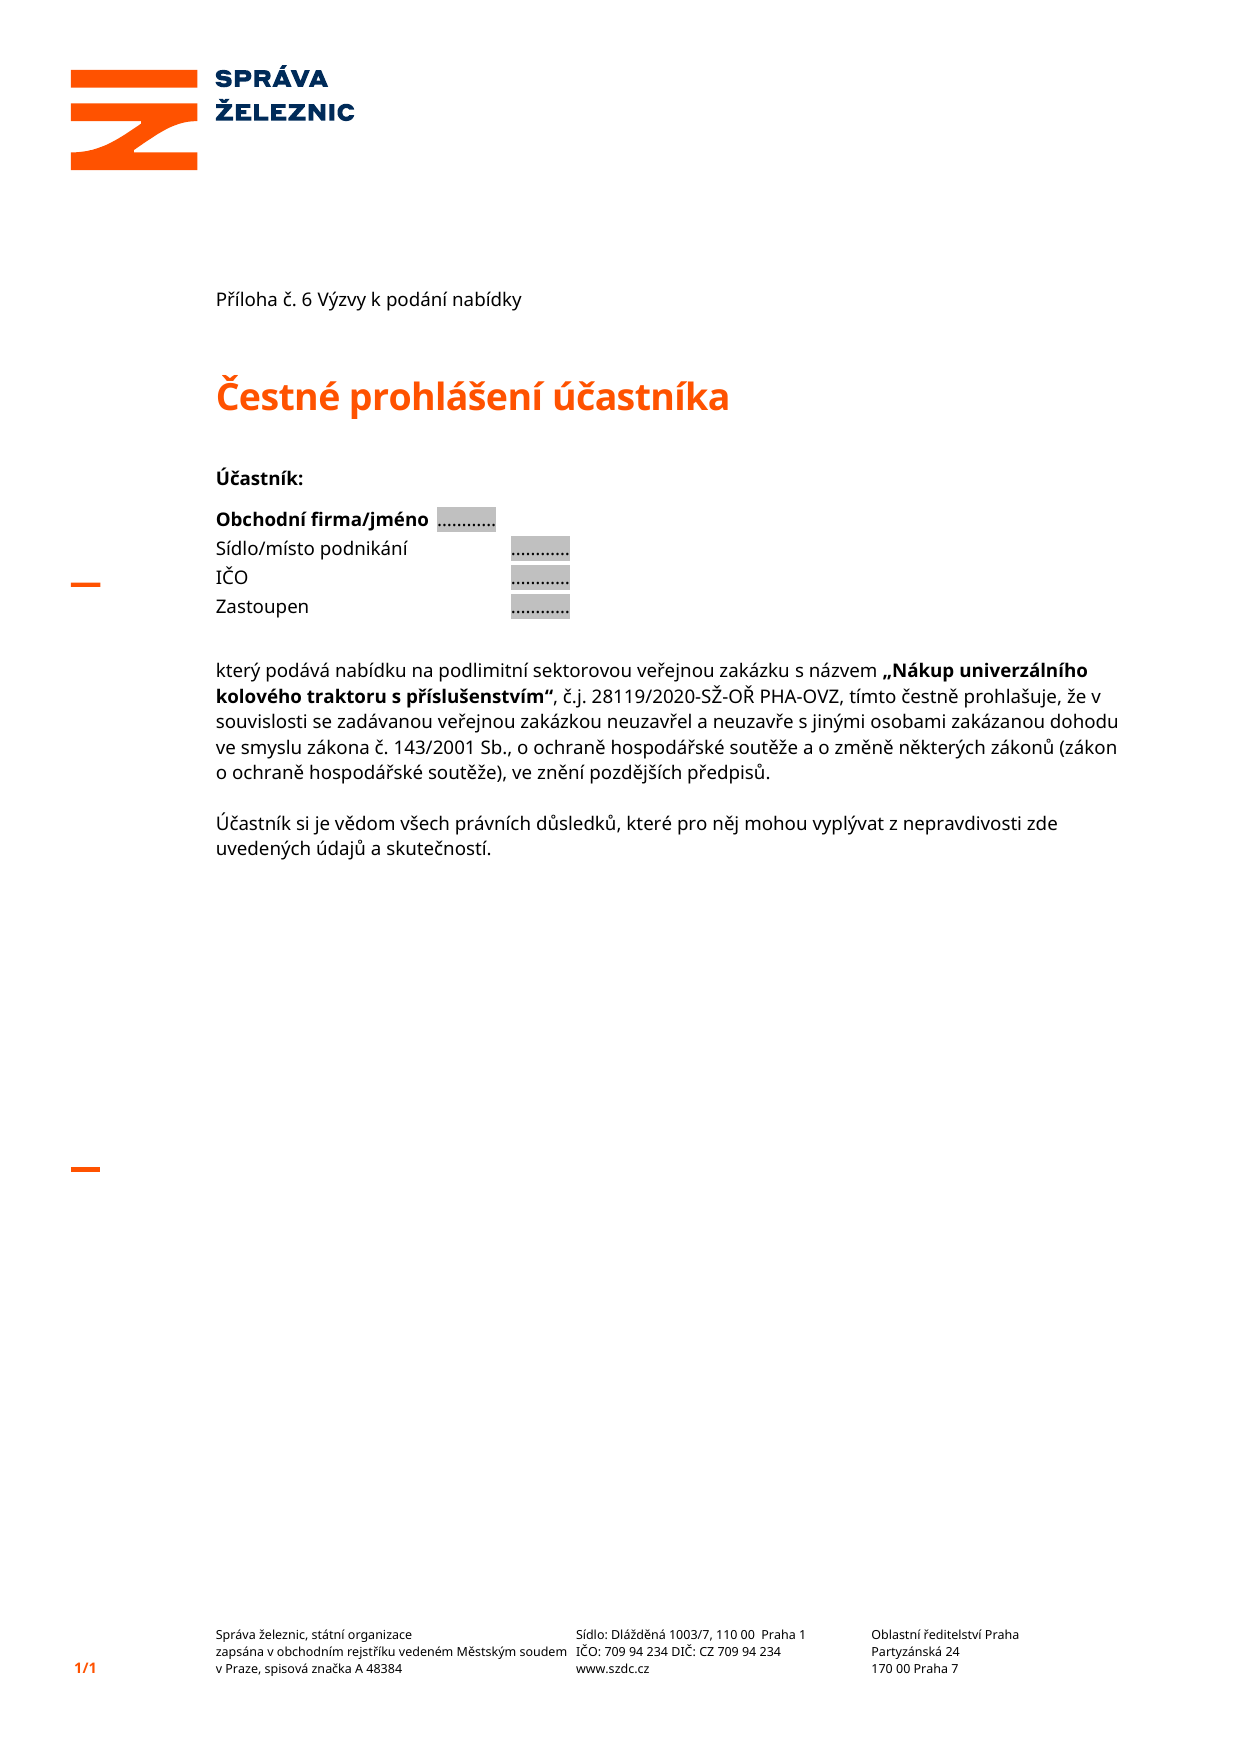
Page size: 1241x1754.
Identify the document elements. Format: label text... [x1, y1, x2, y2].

text Účastník: [216, 460, 1122, 491]
text Účastník si je vědom všech právních důsledků, které pro něj mohou vyplývat z nepravdivosti zde uvedených údajů a skutečností. [216, 810, 1122, 861]
text IČO ………… [216, 562, 1122, 591]
text Sídlo/místo podnikání ………… [216, 533, 1122, 562]
text Obchodní firma/jméno ………… [216, 504, 1122, 533]
text Zastoupen ………… [216, 591, 1122, 619]
text který podává nabídku na podlimitní sektorovou veřejnou zakázku s názvem „Nákup univerzálního kolového traktoru s příslušenstvím“, č.j. 28119/2020-SŽ-OŘ PHA-OVZ, tímto čestně prohlašuje, že v souvislosti se zadávanou veřejnou zakázkou neuzavřel a neuzavře s jinými osobami zakázanou dohodu ve smyslu zákona č. 143/2001 Sb., o ochraně hospodářské soutěže a o změně některých zákonů (zákon o ochraně hospodářské soutěže), ve znění pozdějších předpisů. [216, 657, 1122, 785]
text Příloha č. 6 Výzvy k podání nabídky [216, 286, 1122, 311]
subtitle Čestné prohlášení účastníka [216, 370, 1122, 421]
